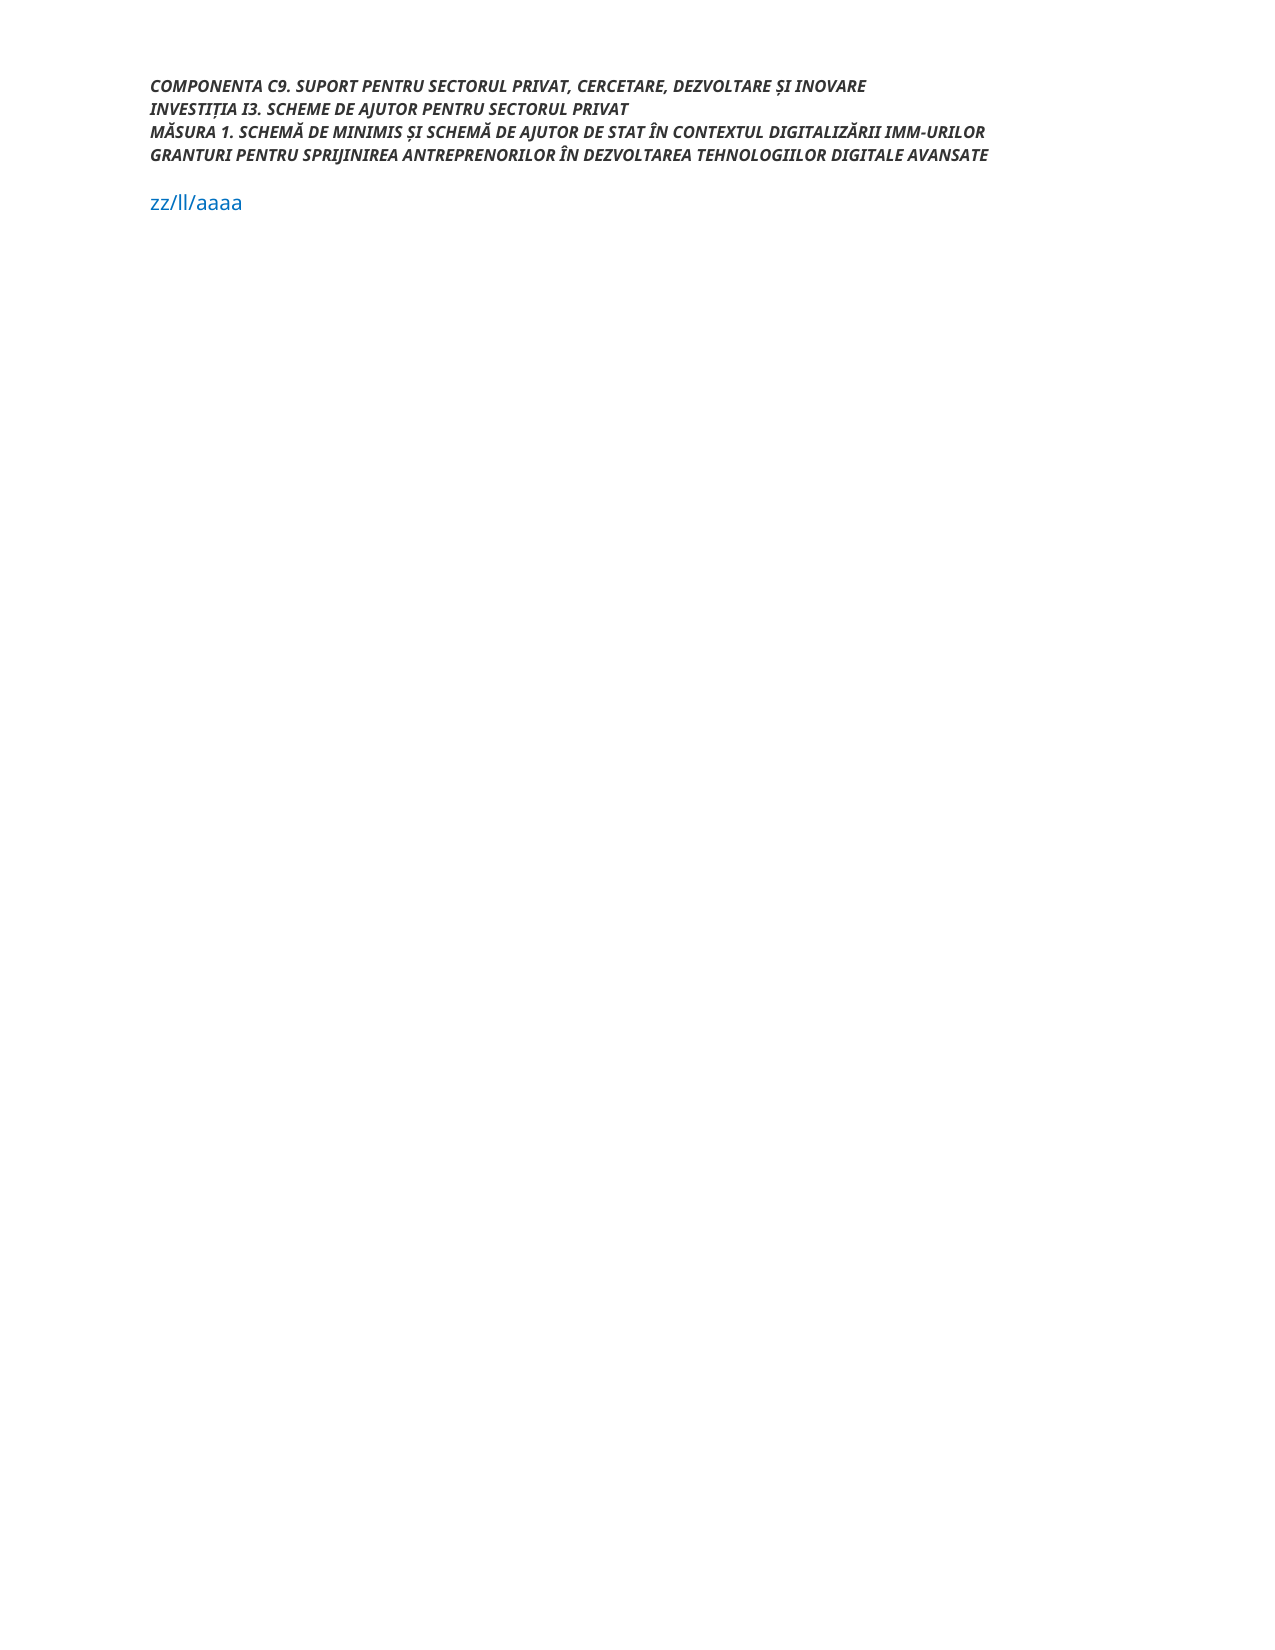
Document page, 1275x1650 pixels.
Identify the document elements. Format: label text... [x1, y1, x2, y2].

text zz/ll/aaaa [150, 188, 1125, 217]
